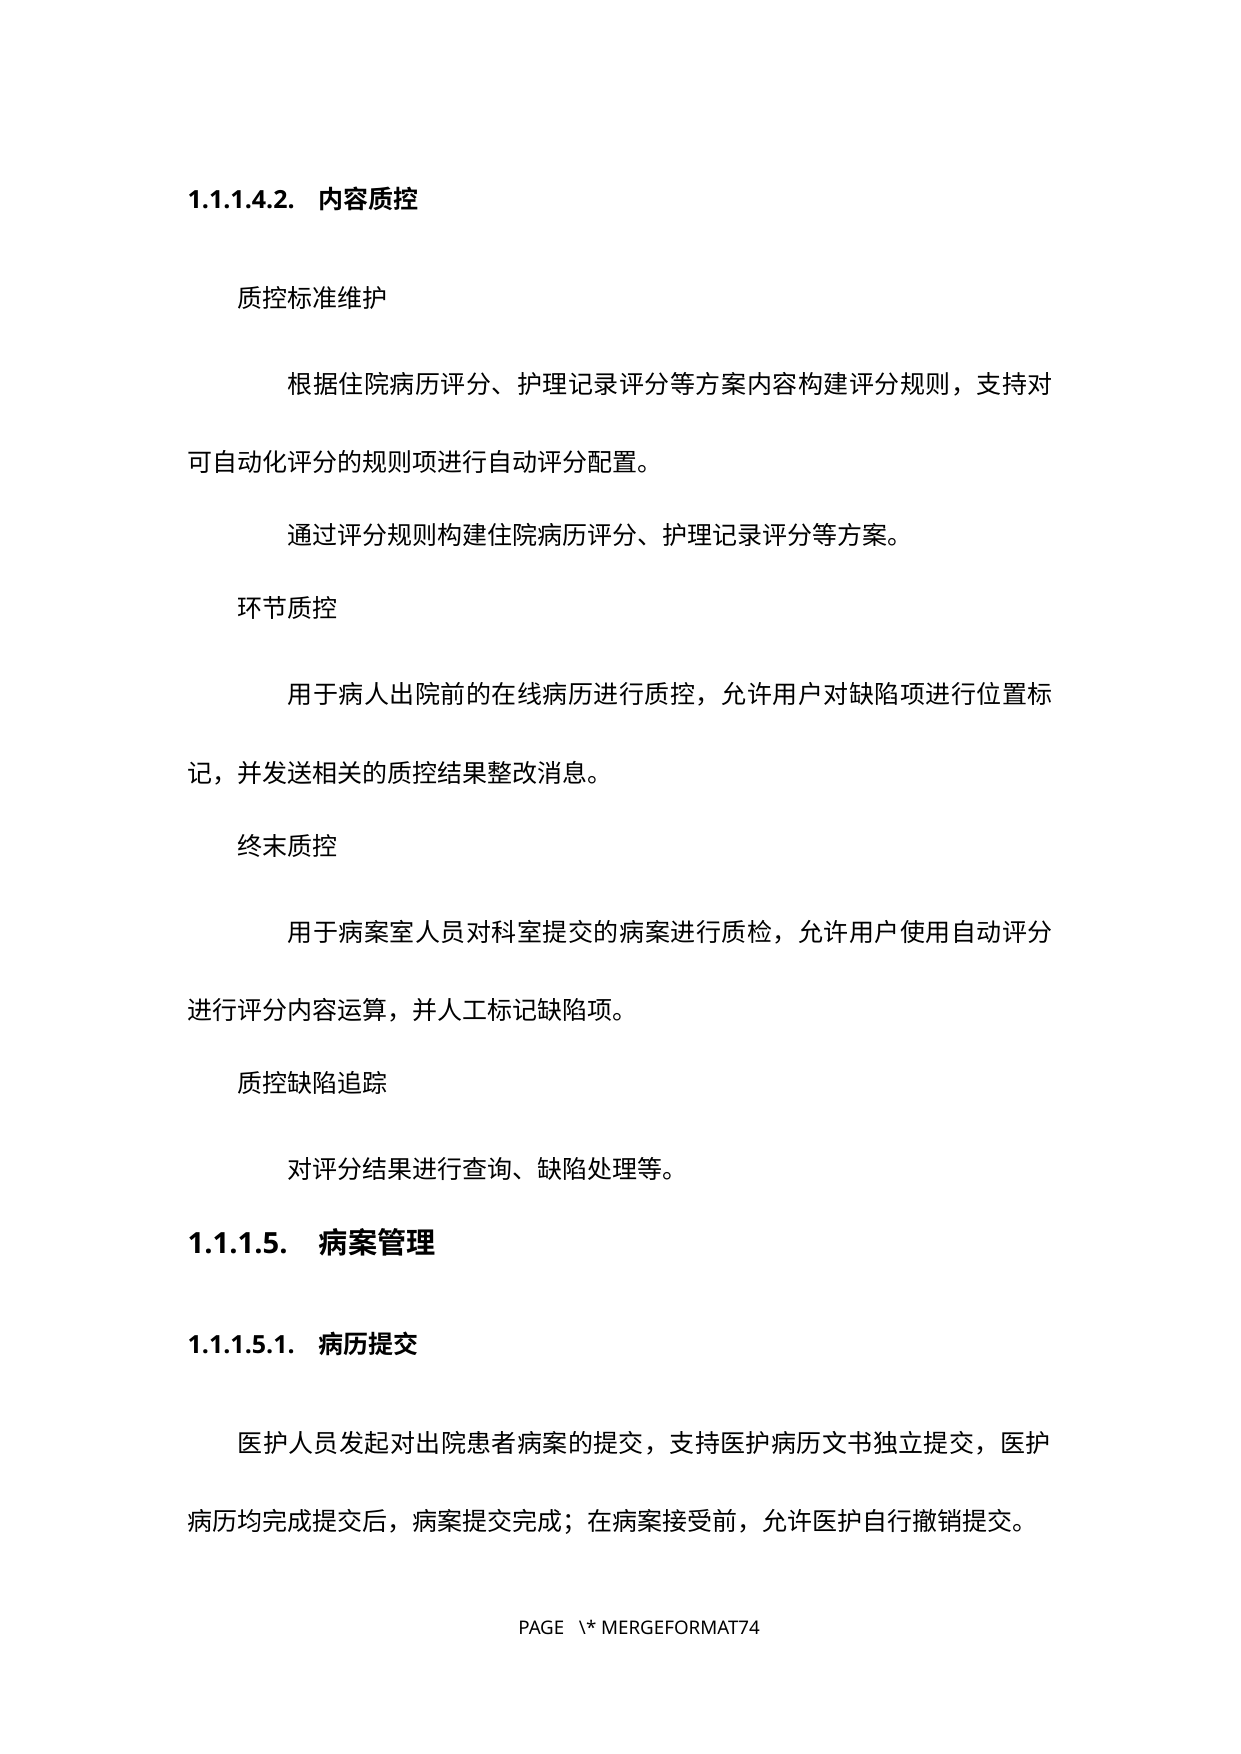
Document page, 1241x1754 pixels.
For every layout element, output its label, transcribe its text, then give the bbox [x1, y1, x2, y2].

text 用于病人出院前的在线病历进行质控，允许用户对缺陷项进行位置标记，并发送相关的质控结果整改消息。 [187, 659, 1053, 805]
subtitle 内容质控 [187, 164, 1053, 232]
list 终末质控 [237, 811, 1053, 878]
text 医护人员发起对出院患者病案的提交，支持医护病历文书独立提交，医护病历均完成提交后，病案提交完成；在病案接受前，允许医护自行撤销提交。 [187, 1407, 1053, 1553]
list 质控缺陷追踪 [237, 1048, 1053, 1116]
text 根据住院病历评分、护理记录评分等方案内容构建评分规则，支持对可自动化评分的规则项进行自动评分配置。 [187, 348, 1053, 494]
text 对评分结果进行查询、缺陷处理等。 [187, 1134, 1053, 1202]
list 环节质控 [237, 573, 1053, 641]
text 用于病案室人员对科室提交的病案进行质检，允许用户使用自动评分进行评分内容运算，并人工标记缺陷项。 [187, 897, 1053, 1042]
list 质控标准维护 [237, 262, 1053, 330]
subtitle 病历提交 [187, 1309, 1053, 1377]
subtitle 病案管理 [187, 1207, 1053, 1275]
text 通过评分规则构建住院病历评分、护理记录评分等方案。 [187, 500, 1053, 568]
